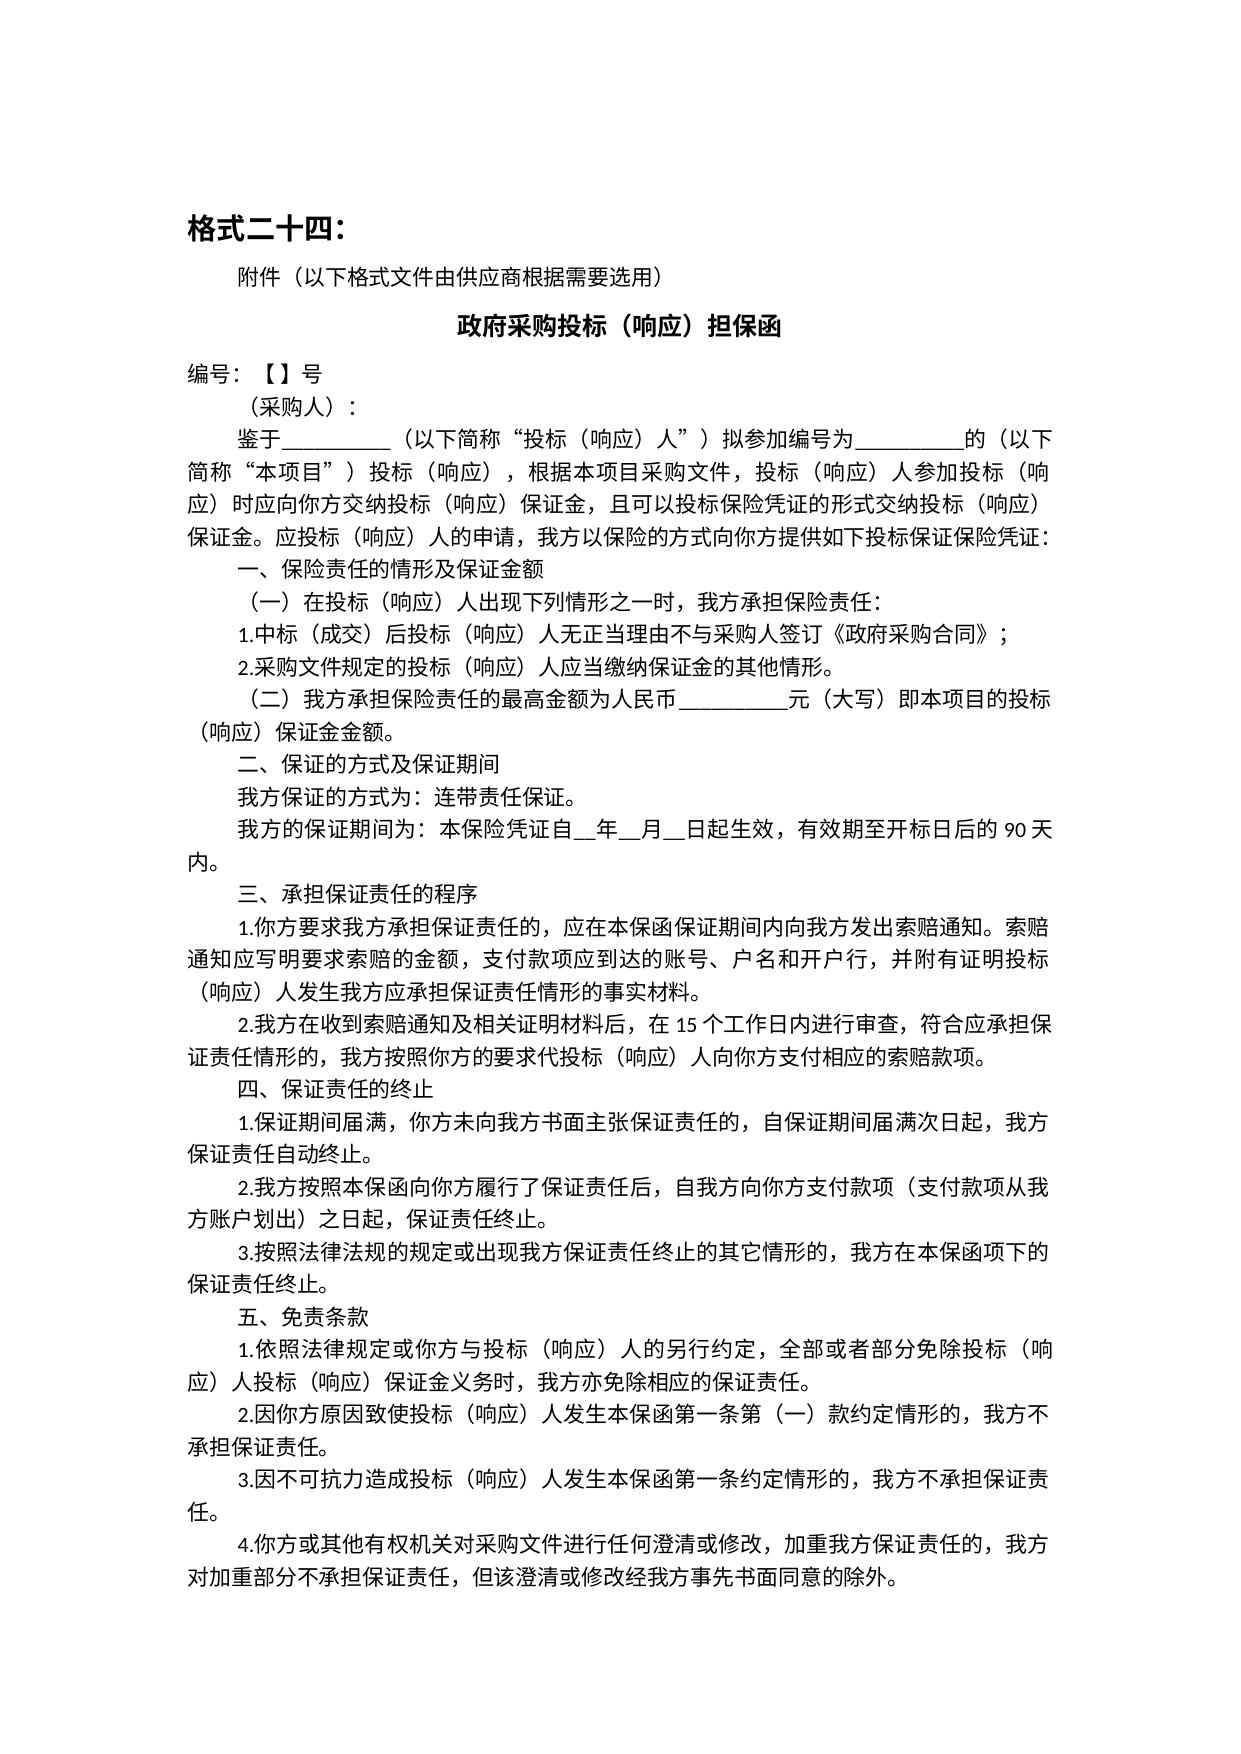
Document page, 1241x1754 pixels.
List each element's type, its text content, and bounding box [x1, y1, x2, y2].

text 五、免责条款 [187, 1299, 1053, 1332]
text 2.采购文件规定的投标（响应）人应当缴纳保证金的其他情形。 [187, 649, 1053, 682]
text 2.我方按照本保函向你方履行了保证责任后，自我方向你方支付款项（支付款项从我方账户划出）之日起，保证责任终止。 [187, 1169, 1053, 1234]
text 3.因不可抗力造成投标（响应）人发生本保函第一条约定情形的，我方不承担保证责任。 [187, 1462, 1053, 1527]
text 编号：【 】号 [187, 357, 1053, 389]
text 格式二十四： [187, 194, 1053, 259]
text 四、保证责任的终止 [187, 1072, 1053, 1104]
text 政府采购投标（响应）担保函 [187, 292, 1053, 357]
text 我方的保证期间为：本保险凭证自__年__月__日起生效，有效期至开标日后的90天内。 [187, 812, 1053, 877]
text （采购人）： [187, 389, 1053, 422]
text 1.中标（成交）后投标（响应）人无正当理由不与采购人签订《政府采购合同》； [187, 617, 1053, 649]
text 2.因你方原因致使投标（响应）人发生本保函第一条第（一）款约定情形的，我方不承担保证责任。 [187, 1397, 1053, 1462]
text 三、承担保证责任的程序 [187, 877, 1053, 909]
text 4.你方或其他有权机关对采购文件进行任何澄清或修改，加重我方保证责任的，我方对加重部分不承担保证责任，但该澄清或修改经我方事先书面同意的除外。 [187, 1527, 1053, 1592]
text （二）我方承担保险责任的最高金额为人民币__________元（大写）即本项目的投标（响应）保证金金额。 [187, 682, 1053, 747]
text 我方保证的方式为：连带责任保证。 [187, 779, 1053, 812]
text 2.我方在收到索赔通知及相关证明材料后，在15个工作日内进行审查，符合应承担保证责任情形的，我方按照你方的要求代投标（响应）人向你方支付相应的索赔款项。 [187, 1007, 1053, 1072]
text 附件（以下格式文件由供应商根据需要选用） [187, 259, 1053, 292]
text 1.依照法律规定或你方与投标（响应）人的另行约定，全部或者部分免除投标（响应）人投标（响应）保证金义务时，我方亦免除相应的保证责任。 [187, 1332, 1053, 1397]
text 1.你方要求我方承担保证责任的，应在本保函保证期间内向我方发出索赔通知。索赔通知应写明要求索赔的金额，支付款项应到达的账号、户名和开户行，并附有证明投标（响应）人发生我方应承担保证责任情形的事实材料。 [187, 909, 1053, 1007]
text （一）在投标（响应）人出现下列情形之一时，我方承担保险责任： [187, 584, 1053, 617]
text 一、保险责任的情形及保证金额 [187, 552, 1053, 584]
text 二、保证的方式及保证期间 [187, 747, 1053, 779]
text 3.按照法律法规的规定或出现我方保证责任终止的其它情形的，我方在本保函项下的保证责任终止。 [187, 1234, 1053, 1299]
text 1.保证期间届满，你方未向我方书面主张保证责任的，自保证期间届满次日起，我方保证责任自动终止。 [187, 1104, 1053, 1169]
text 鉴于__________（以下简称“投标（响应）人”）拟参加编号为__________的（以下简称“本项目”）投标（响应），根据本项目采购文件，投标（响应）人参加投标（响应）时应向你方交纳投标（响应）保证金，且可以投标保险凭证的形式交纳投标（响应）保证金。应投标（响应）人的申请，我方以保险的方式向你方提供如下投标保证保险凭证： [187, 422, 1053, 552]
